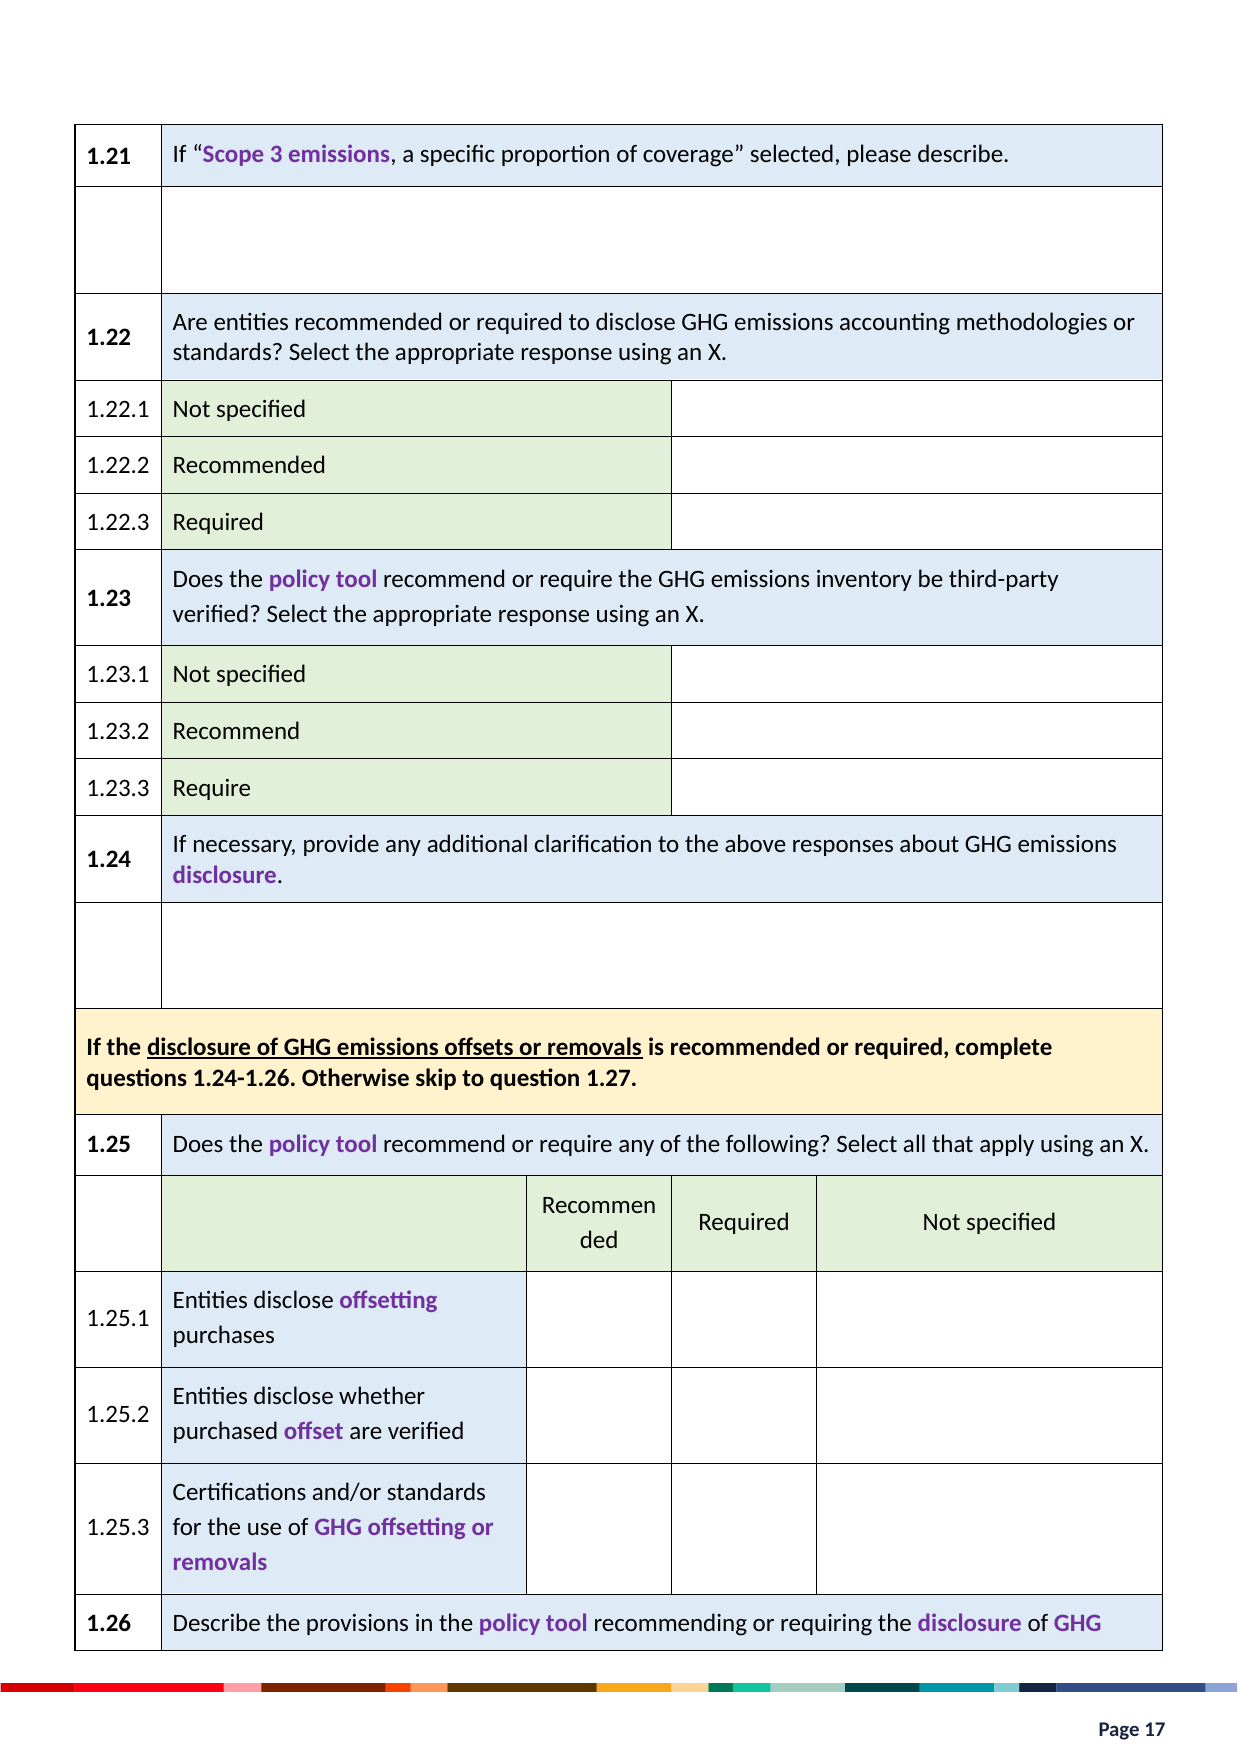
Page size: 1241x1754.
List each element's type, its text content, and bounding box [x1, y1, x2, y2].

table_cell [162, 187, 1162, 292]
table_cell [672, 437, 1162, 493]
table_cell Does the policy tool recommend or require the GHG emissions inventory be third-party verified? Select the appropriate response using an X. [162, 550, 1162, 645]
table_cell [527, 1272, 671, 1367]
table_cell [162, 903, 1162, 1008]
table_cell Required [672, 1176, 816, 1271]
table_cell [672, 703, 1162, 758]
table_cell [672, 381, 1162, 436]
table_cell Recommended [162, 437, 671, 493]
table_cell 1.22.1 [76, 381, 161, 436]
table_cell [672, 1368, 816, 1463]
table_cell 1.25.1 [76, 1272, 161, 1367]
table_cell Not specified [817, 1176, 1162, 1271]
table_cell [672, 1272, 816, 1367]
table_cell [672, 494, 1162, 549]
table_cell [672, 646, 1162, 702]
table_cell If the disclosure of GHG emissions offsets or removals is recommended or required, complete questions 1.24-1.26. Otherwise skip to question 1.27. [76, 1009, 1162, 1114]
table_cell [527, 1464, 671, 1593]
table_cell [76, 187, 161, 292]
table_cell 1.23 [76, 550, 161, 645]
table_cell If “Scope 3 emissions, a specific proportion of coverage” selected, please describe. [162, 125, 1162, 186]
table_cell Entities disclose offsetting purchases [162, 1272, 526, 1367]
table_cell [817, 1368, 1162, 1463]
table_cell 1.25.3 [76, 1464, 161, 1593]
picture [0, 1683, 1236, 1692]
table_cell Certifications and/or standards for the use of GHG offsetting or removals [162, 1464, 526, 1593]
table_cell [76, 1176, 161, 1271]
table_cell Are entities recommended or required to disclose GHG emissions accounting methodologies or standards? Select the appropriate response using an X. [162, 294, 1162, 379]
table_cell 1.25.2 [76, 1368, 161, 1463]
table_cell Recommended [527, 1176, 671, 1271]
table_cell [672, 1464, 816, 1593]
table_cell [672, 759, 1162, 815]
table_cell 1.23.2 [76, 703, 161, 758]
table_cell 1.23.3 [76, 759, 161, 815]
table_cell 1.24 [76, 816, 161, 902]
table_cell 1.22.3 [76, 494, 161, 549]
table_cell Require [162, 759, 671, 815]
table_cell Does the policy tool recommend or require any of the following? Select all that apply using an X. [162, 1115, 1162, 1175]
table_cell [817, 1272, 1162, 1367]
table_cell [76, 903, 161, 1008]
table_cell 1.25 [76, 1115, 161, 1175]
table_cell [817, 1464, 1162, 1593]
table_cell 1.23.1 [76, 646, 161, 702]
table_cell If necessary, provide any additional clarification to the above responses about GHG emissions disclosure. [162, 816, 1162, 902]
table_cell 1.21 [76, 125, 161, 186]
table_cell Required [162, 494, 671, 549]
table_cell Recommend [162, 703, 671, 758]
table_cell [527, 1368, 671, 1463]
table_cell Not specified [162, 646, 671, 702]
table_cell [162, 1595, 1162, 1650]
table_cell 1.26 [76, 1595, 161, 1650]
table_cell [162, 1176, 526, 1271]
table_cell Not specified [162, 381, 671, 436]
table_cell 1.22 [76, 294, 161, 379]
table_cell 1.22.2 [76, 437, 161, 493]
table_cell Entities disclose whether purchased offset are verified [162, 1368, 526, 1463]
